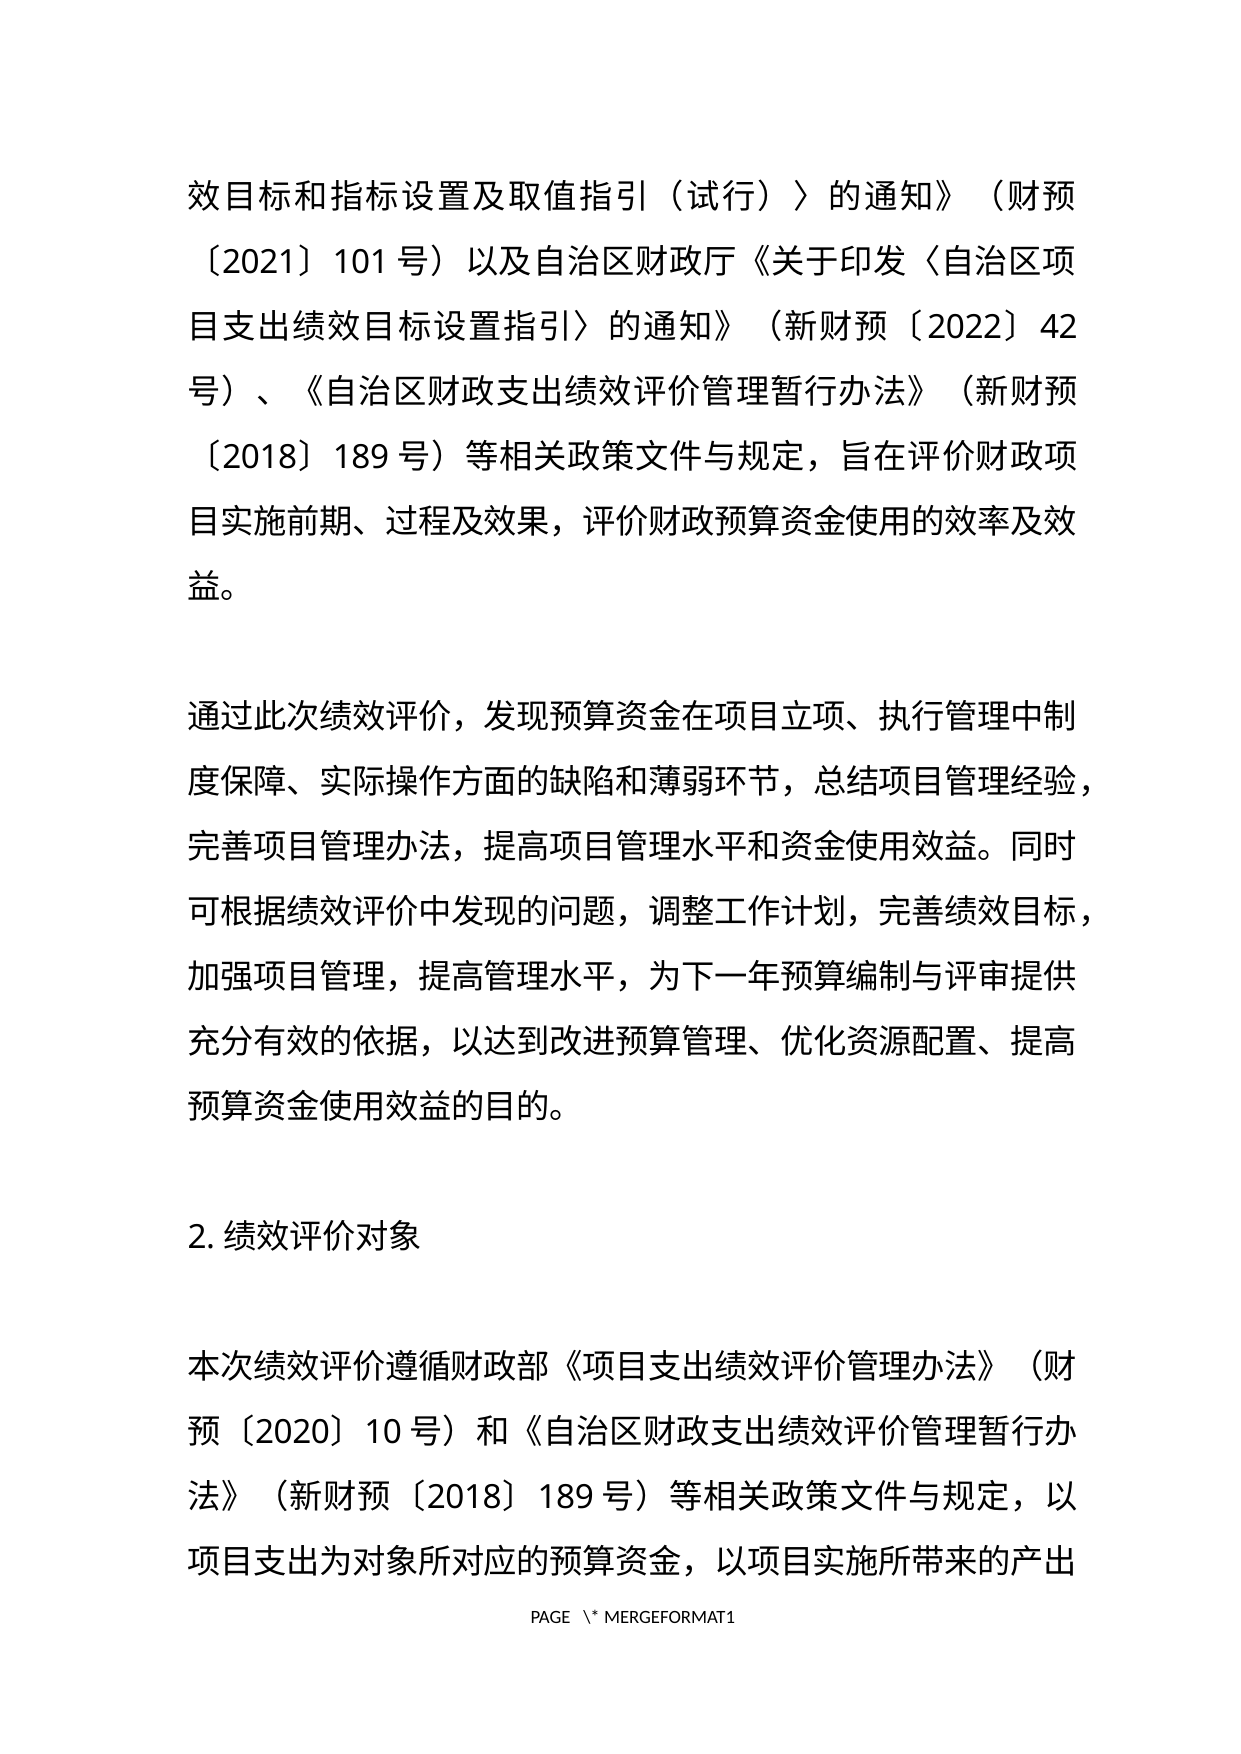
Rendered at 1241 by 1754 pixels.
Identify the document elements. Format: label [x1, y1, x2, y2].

text [187, 162, 1078, 1592]
